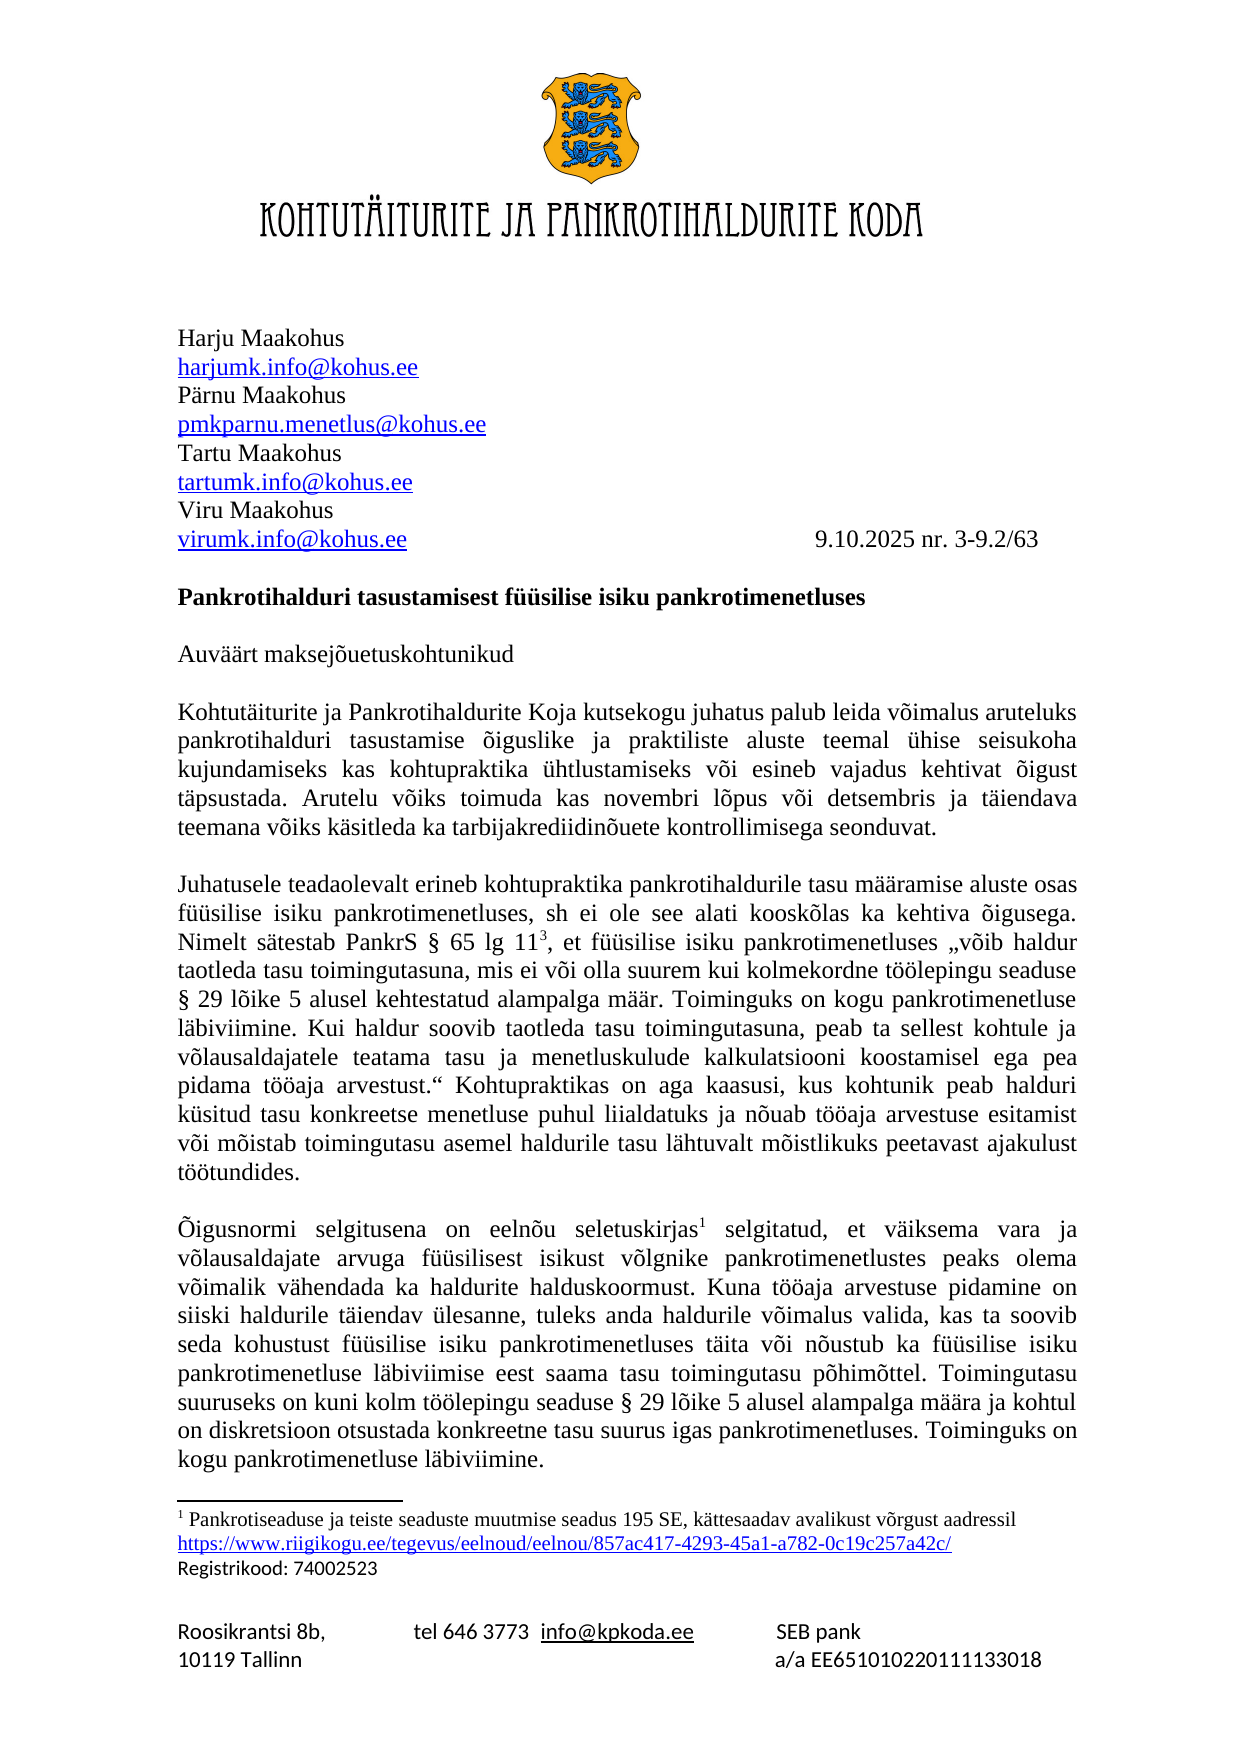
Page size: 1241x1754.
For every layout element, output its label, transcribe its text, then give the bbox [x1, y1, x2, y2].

text Pankrotihalduri tasustamisest füüsilise isiku pankrotimenetluses [177, 582, 1078, 610]
text virumk.info@kohus.ee 9.10.2025 nr. 3-9.2/63 [177, 524, 1078, 553]
text Juhatusele teadaolevalt erineb kohtupraktika pankrotihaldurile tasu määramise aluste osas füüsilise isiku pankrotimenetluses, sh ei ole see alati kooskõlas ka kehtiva õigusega. Nimelt sätestab PankrS § 65 lg 113, et füüsilise isiku pankrotimenetluses „võib haldur taotleda tasu toimingutasuna, mis ei või olla suurem kui kolmekordne töölepingu seaduse § 29 lõike 5 alusel kehtestatud alampalga määr. Toiminguks on kogu pankrotimenetluse läbiviimine. Kui haldur soovib taotleda tasu toimingutasuna, peab ta sellest kohtule ja võlausaldajatele teatama tasu ja menetluskulude kalkulatsiooni koostamisel ega pea pidama tööaja arvestust.“ Kohtupraktikas on aga kaasusi, kus kohtunik peab halduri küsitud tasu konkreetse menetluse puhul liialdatuks ja nõuab tööaja arvestuse esitamist või mõistab toimingutasu asemel haldurile tasu lähtuvalt mõistlikuks peetavast ajakulust töötundides. [177, 869, 1078, 1185]
text Kohtutäiturite ja Pankrotihaldurite Koja kutsekogu juhatus palub leida võimalus aruteluks pankrotihalduri tasustamise õiguslike ja praktiliste aluste teemal ühise seisukoha kujundamiseks kas kohtupraktika ühtlustamiseks või esineb vajadus kehtivat õigust täpsustada. Arutelu võiks toimuda kas novembri lõpus või detsembris ja täiendava teemana võiks käsitleda ka tarbijakrediidinõuete kontrollimisega seonduvat. [177, 697, 1078, 840]
text Tartu Maakohus [177, 438, 1078, 467]
text Õigusnormi selgitusena on eelnõu seletuskirjas selgitatud, et väiksema vara ja võlausaldajate arvuga füüsilisest isikust võlgnike pankrotimenetlustes peaks olema võimalik vähendada ka haldurite halduskoormust. Kuna tööaja arvestuse pidamine on siiski haldurile täiendav ülesanne, tuleks anda haldurile võimalus valida, kas ta soovib seda kohustust füüsilise isiku pankrotimenetluses täita või nõustub ka füüsilise isiku pankrotimenetluse läbiviimise eest saama tasu toimingutasu põhimõttel. Toimingutasu suuruseks on kuni kolm töölepingu seaduse § 29 lõike 5 alusel alampalga määra ja kohtul on diskretsioon otsustada konkreetne tasu suurus igas pankrotimenetluses. Toiminguks on kogu pankrotimenetluse läbiviimine. [177, 1214, 1078, 1473]
picture [260, 73, 923, 237]
text Viru Maakohus [177, 495, 1078, 524]
text Auväärt maksejõuetuskohtunikud [177, 639, 1078, 668]
text harjumk.info@kohus.ee [177, 352, 1078, 380]
text pmkparnu.menetlus@kohus.ee [177, 409, 1078, 438]
text tartumk.info@kohus.ee [177, 467, 1078, 495]
text Harju Maakohus [177, 323, 1078, 352]
text Pärnu Maakohus [177, 380, 1078, 409]
